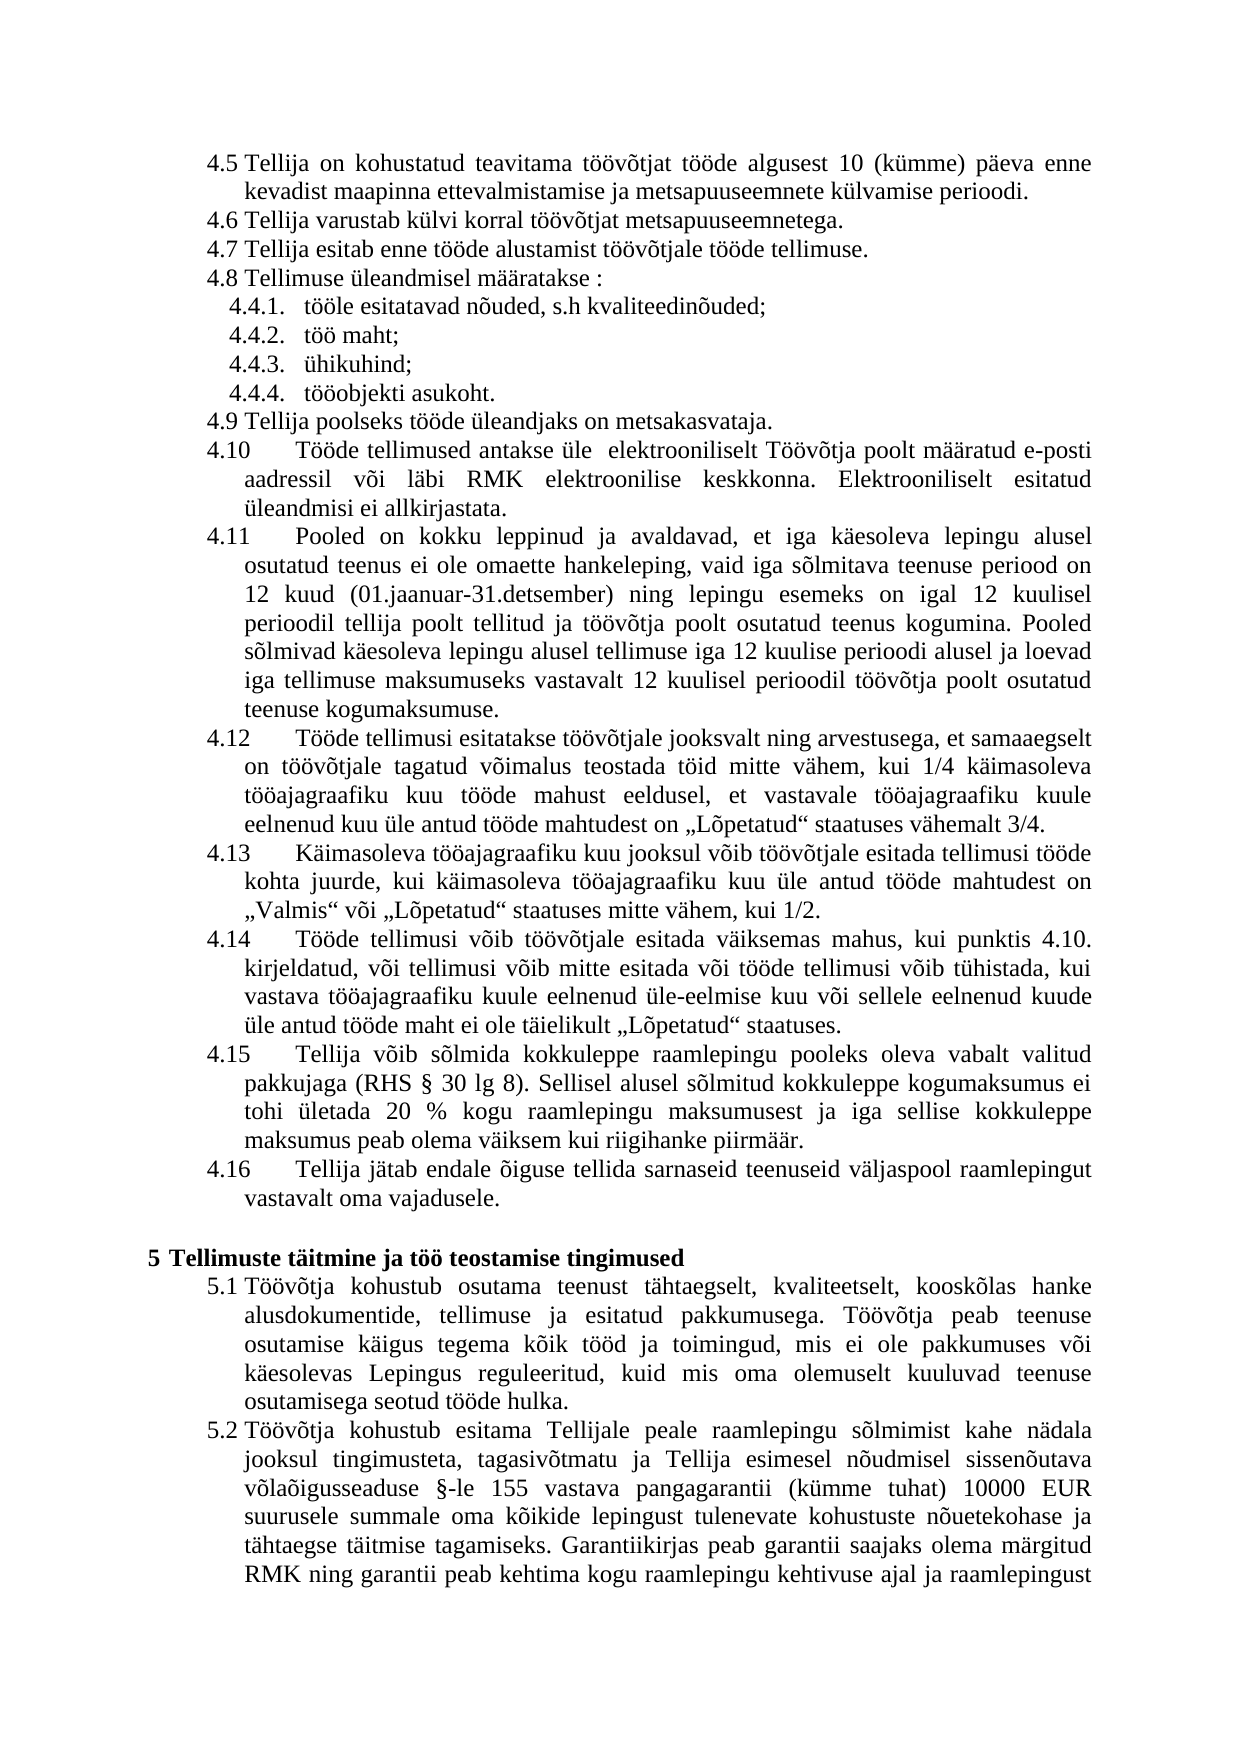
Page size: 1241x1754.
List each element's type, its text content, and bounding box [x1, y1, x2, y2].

list Pooled on kokku leppinud ja avaldavad, et iga käesoleva lepingu alusel osutatud teenus ei ole omaette hankeleping, vaid iga sõlmitava teenuse periood on 12 kuud (01.jaanuar-31.detsember) ning lepingu esemeks on igal 12 kuulisel perioodil tellija poolt tellitud ja töövõtja poolt osutatud teenus kogumina. Pooled sõlmivad käesoleva lepingu alusel tellimuse iga 12 kuulise perioodi alusel ja loevad iga tellimuse maksumuseks vastavalt 12 kuulisel perioodil töövõtja poolt osutatud teenuse kogumaksumuse. [207, 521, 1093, 723]
list ühikuhind; [229, 349, 1093, 378]
list Tööde tellimused antakse üle elektrooniliselt Töövõtja poolt määratud e-posti aadressil või läbi RMK elektroonilise keskkonna. Elektrooniliselt esitatud üleandmisi ei allkirjastata. [207, 435, 1093, 521]
list Tellija varustab külvi korral töövõtjat metsapuuseemnetega. [207, 205, 1093, 234]
list Tellija esitab enne tööde alustamist töövõtjale tööde tellimuse. [207, 234, 1093, 263]
list Tellija võib sõlmida kokkuleppe raamlepingu pooleks oleva vabalt valitud pakkujaga (RHS § 30 lg 8). Sellisel alusel sõlmitud kokkuleppe kogumaksumus ei tohi ületada 20 % kogu raamlepingu maksumusest ja iga sellise kokkuleppe maksumus peab olema väiksem kui riigihanke piirmäär. [207, 1039, 1093, 1154]
list töö maht; [229, 320, 1093, 349]
list Tellija jätab endale õiguse tellida sarnaseid teenuseid väljaspool raamlepingut vastavalt oma vajadusele. [207, 1154, 1093, 1211]
list Käimasoleva tööajagraafiku kuu jooksul võib töövõtjale esitada tellimusi tööde kohta juurde, kui käimasoleva tööajagraafiku kuu üle antud tööde mahtudest on „Valmis“ või „Lõpetatud“ staatuses mitte vähem, kui 1/2. [207, 838, 1093, 924]
list Töövõtja kohustub osutama teenust tähtaegselt, kvaliteetselt, kooskõlas hanke alusdokumentide, tellimuse ja esitatud pakkumusega. Töövõtja peab teenuse osutamise käigus tegema kõik tööd ja toimingud, mis ei ole pakkumuses või käesolevas Lepingus reguleeritud, kuid mis oma olemuselt kuuluvad teenuse osutamisega seotud tööde hulka. [207, 1271, 1093, 1415]
list Tellimuste täitmine ja töö teostamise tingimused [148, 1243, 1093, 1271]
list Tööde tellimusi võib töövõtjale esitada väiksemas mahus, kui punktis 4.10. kirjeldatud, või tellimusi võib mitte esitada või tööde tellimusi võib tühistada, kui vastava tööajagraafiku kuule eelnenud üle-eelmise kuu või sellele eelnenud kuude üle antud tööde maht ei ole täielikult „Lõpetatud“ staatuses. [207, 924, 1093, 1039]
list tööobjekti asukoht. [229, 378, 1093, 406]
list Tellimuse üleandmisel määratakse : [207, 263, 1093, 291]
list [207, 1415, 1093, 1588]
list tööle esitatavad nõuded, s.h kvaliteedinõuded; [229, 291, 1093, 320]
list Tellija on kohustatud teavitama töövõtjat tööde algusest 10 (kümme) päeva enne kevadist maapinna ettevalmistamise ja metsapuuseemnete külvamise perioodi. [207, 148, 1093, 205]
list Tööde tellimusi esitatakse töövõtjale jooksvalt ning arvestusega, et samaaegselt on töövõtjale tagatud võimalus teostada töid mitte vähem, kui 1/4 käimasoleva tööajagraafiku kuu tööde mahust eeldusel, et vastavale tööajagraafiku kuule eelnenud kuu üle antud tööde mahtudest on „Lõpetatud“ staatuses vähemalt 3/4. [207, 723, 1093, 838]
list Tellija poolseks tööde üleandjaks on metsakasvataja. [207, 406, 1093, 435]
